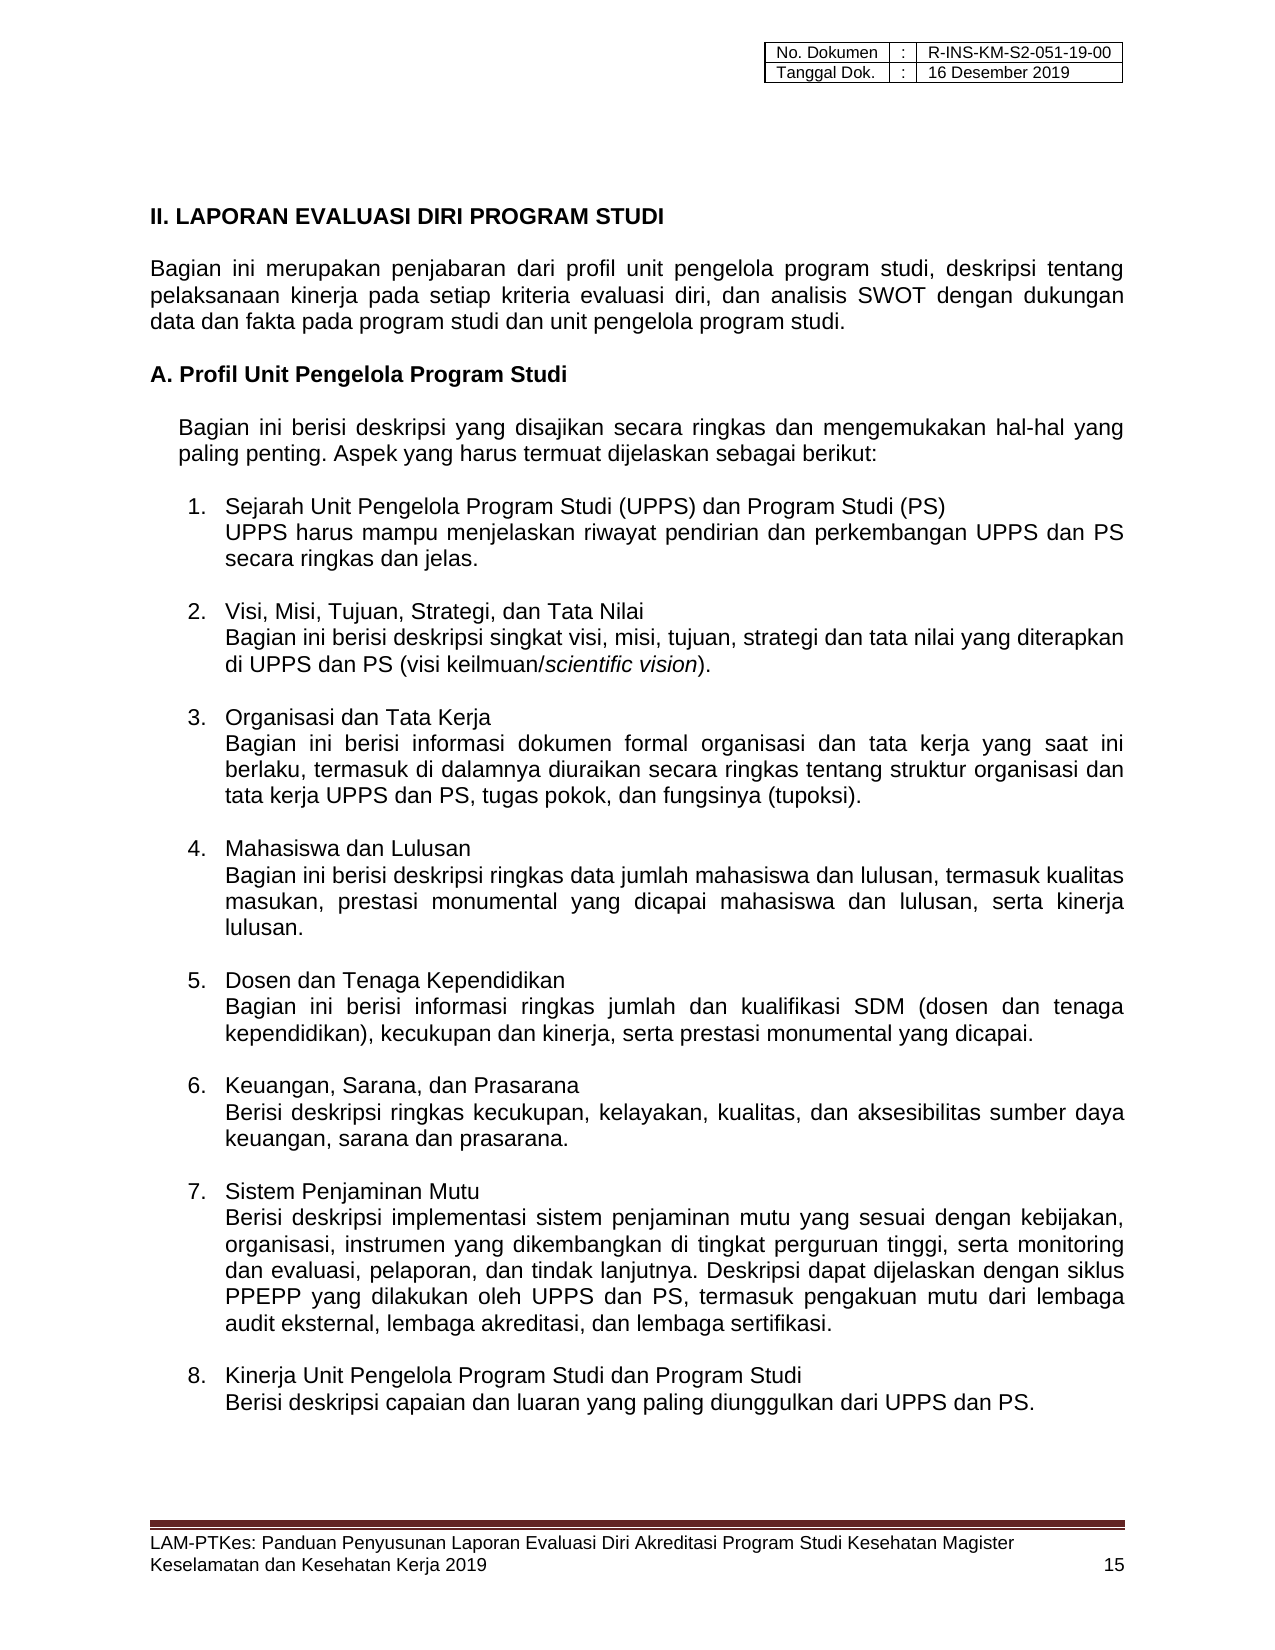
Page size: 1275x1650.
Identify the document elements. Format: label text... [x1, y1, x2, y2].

text Bagian ini berisi deskripsi yang disajikan secara ringkas dan mengemukakan hal-hal yang paling penting. Aspek yang harus termuat dijelaskan sebagai berikut: [178, 413, 1125, 466]
list Visi, Misi, Tujuan, Strategi, dan Tata Nilai [187, 598, 1125, 624]
subtitle II. LAPORAN EVALUASI DIRI PROGRAM STUDI [150, 203, 1125, 229]
text Bagian ini berisi deskripsi ringkas data jumlah mahasiswa dan lulusan, termasuk kualitas masukan, prestasi monumental yang dicapai mahasiswa dan lulusan, serta kinerja lulusan. [225, 862, 1125, 941]
list Sejarah Unit Pengelola Program Studi (UPPS) dan Program Studi (PS) [187, 493, 1125, 519]
list Organisasi dan Tata Kerja [187, 703, 1125, 730]
text UPPS harus mampu menjelaskan riwayat pendirian dan perkembangan UPPS dan PS secara ringkas dan jelas. [225, 519, 1125, 572]
text Berisi deskripsi ringkas kecukupan, kelayakan, kualitas, dan aksesibilitas sumber daya keuangan, sarana dan prasarana. [225, 1099, 1125, 1151]
list Mahasiswa dan Lulusan [187, 835, 1125, 862]
list Dosen dan Tenaga Kependidikan [187, 967, 1125, 993]
text Berisi deskripsi implementasi sistem penjaminan mutu yang sesuai dengan kebijakan, organisasi, instrumen yang dikembangkan di tingkat perguruan tinggi, serta monitoring dan evaluasi, pelaporan, dan tindak lanjutnya. Deskripsi dapat dijelaskan dengan siklus PPEPP yang dilakukan oleh UPPS dan PS, termasuk pengakuan mutu dari lembaga audit eksternal, lembaga akreditasi, dan lembaga sertifikasi. [225, 1204, 1125, 1336]
list Kinerja Unit Pengelola Program Studi dan Program Studi [187, 1362, 1125, 1389]
text Bagian ini berisi deskripsi singkat visi, misi, tujuan, strategi dan tata nilai yang diterapkan di UPPS dan PS (visi keilmuan/scientific vision). [225, 624, 1125, 677]
text Berisi deskripsi capaian dan luaran yang paling diunggulkan dari UPPS dan PS. [225, 1389, 1125, 1415]
list Keuangan, Sarana, dan Prasarana [187, 1072, 1125, 1099]
subtitle A. Profil Unit Pengelola Program Studi [150, 361, 1125, 387]
list Sistem Penjaminan Mutu [187, 1178, 1125, 1204]
text Bagian ini merupakan penjabaran dari profil unit pengelola program studi, deskripsi tentang pelaksanaan kinerja pada setiap kriteria evaluasi diri, dan analisis SWOT dengan dukungan data dan fakta pada program studi dan unit pengelola program studi. [150, 255, 1125, 334]
text Bagian ini berisi informasi dokumen formal organisasi dan tata kerja yang saat ini berlaku, termasuk di dalamnya diuraikan secara ringkas tentang struktur organisasi dan tata kerja UPPS dan PS, tugas pokok, dan fungsinya (tupoksi). [225, 730, 1125, 809]
text Bagian ini berisi informasi ringkas jumlah dan kualifikasi SDM (dosen dan tenaga kependidikan), kecukupan dan kinerja, serta prestasi monumental yang dicapai. [225, 993, 1125, 1046]
